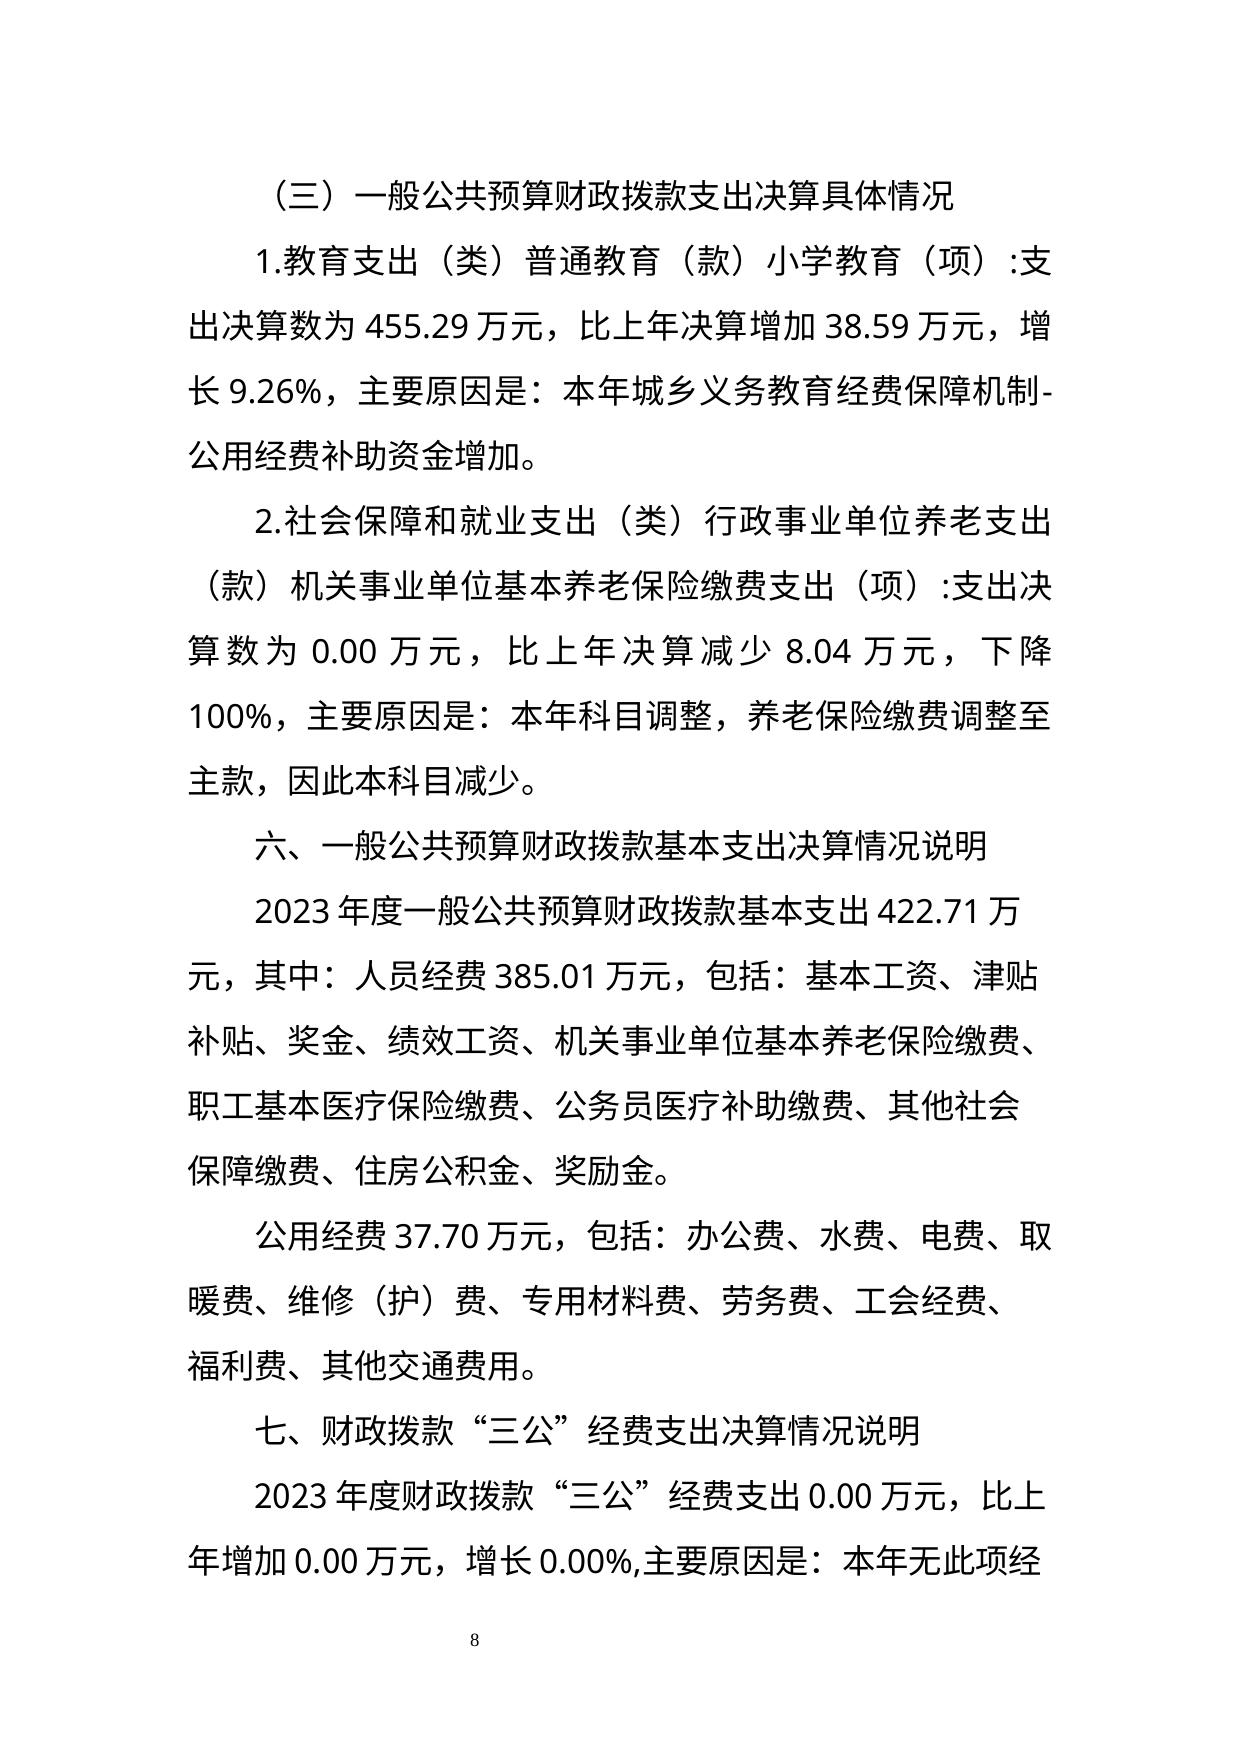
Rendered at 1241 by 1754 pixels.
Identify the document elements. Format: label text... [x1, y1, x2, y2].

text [187, 1462, 1053, 1592]
text 六、一般公共预算财政拨款基本支出决算情况说明 [187, 812, 1053, 877]
text 2023年度一般公共预算财政拨款基本支出422.71万元，其中：人员经费385.01万元，包括：基本工资、津贴补贴、奖金、绩效工资、机关事业单位基本养老保险缴费、职工基本医疗保险缴费、公务员医疗补助缴费、其他社会保障缴费、住房公积金、奖励金。 [187, 877, 1053, 1202]
text 2.社会保障和就业支出（类）行政事业单位养老支出（款）机关事业单位基本养老保险缴费支出（项）:支出决算数为0.00万元，比上年决算减少8.04万元，下降100%，主要原因是：本年科目调整，养老保险缴费调整至主款，因此本科目减少。 [187, 487, 1053, 812]
text 公用经费37.70万元，包括：办公费、水费、电费、取暖费、维修（护）费、专用材料费、劳务费、工会经费、福利费、其他交通费用。 [187, 1202, 1053, 1397]
text （三）一般公共预算财政拨款支出决算具体情况 [187, 162, 1053, 227]
text 七、财政拨款“三公”经费支出决算情况说明 [187, 1397, 1053, 1462]
text 1.教育支出（类）普通教育（款）小学教育（项）:支出决算数为455.29万元，比上年决算增加38.59万元，增长9.26%，主要原因是：本年城乡义务教育经费保障机制-公用经费补助资金增加。 [187, 227, 1053, 487]
